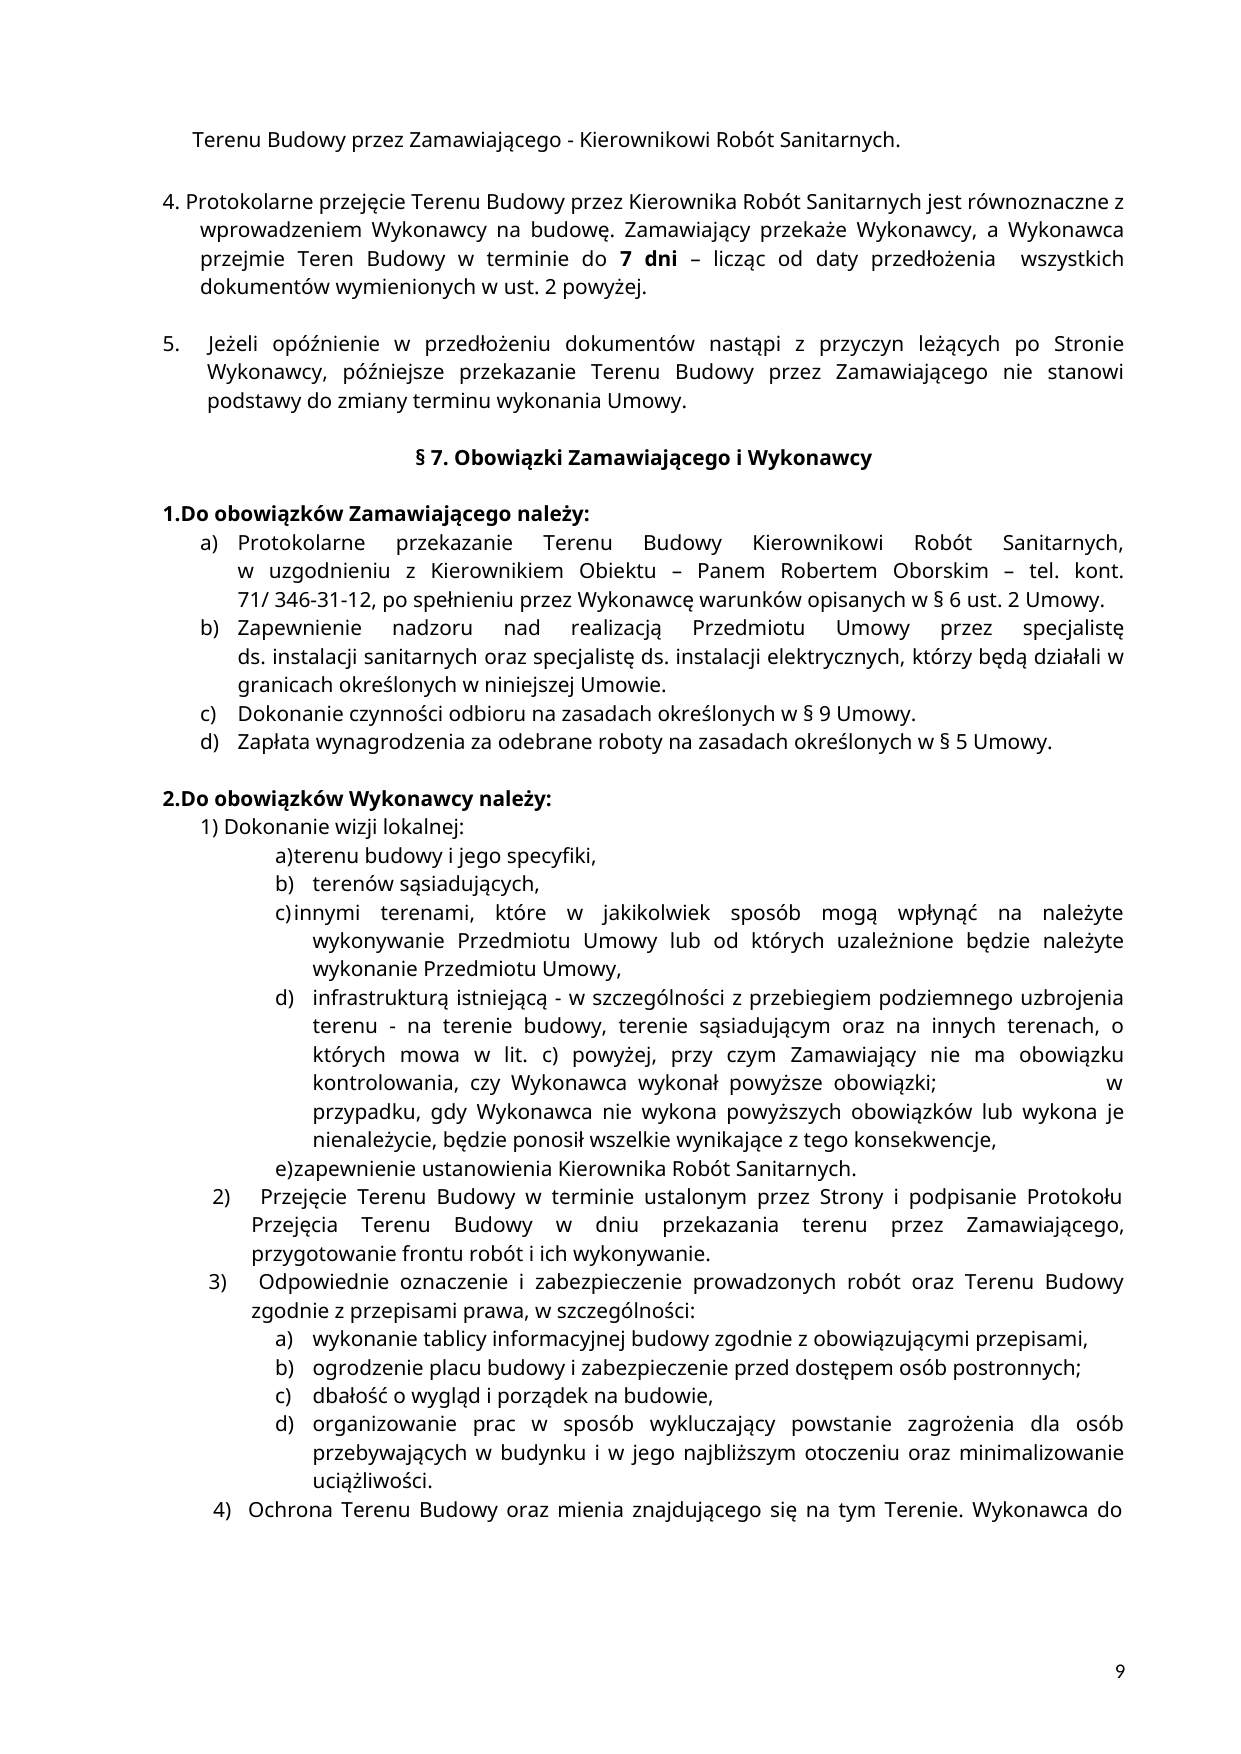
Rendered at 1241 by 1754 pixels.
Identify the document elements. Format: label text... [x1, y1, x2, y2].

text § 7. Obowiązki Zamawiającego i Wykonawcy [162, 443, 1125, 471]
text 4. Protokolarne przejęcie Terenu Budowy przez Kierownika Robót Sanitarnych jest równoznaczne z wprowadzeniem Wykonawcy na budowę. Zamawiający przekaże Wykonawcy, a Wykonawca przejmie Teren Budowy w terminie do 7 dni – licząc od daty przedłożenia wszystkich dokumentów wymienionych w ust. 2 powyżej. [162, 187, 1125, 301]
list zapewnienie ustanowienia Kierownika Robót Sanitarnych. [275, 1154, 1125, 1182]
list terenu budowy i jego specyfiki, [275, 841, 1125, 869]
list innymi terenami, które w jakikolwiek sposób mogą wpłynąć na należyte wykonywanie Przedmiotu Umowy lub od których uzależnione będzie należyte wykonanie Przedmiotu Umowy, [275, 898, 1125, 983]
list terenów sąsiadujących, [275, 869, 1125, 898]
list ogrodzenie placu budowy i zabezpieczenie przed dostępem osób postronnych; [275, 1353, 1125, 1381]
list Dokonanie czynności odbioru na zasadach określonych w § 9 Umowy. [200, 699, 1125, 727]
text 5. Jeżeli opóźnienie w przedłożeniu dokumentów nastąpi z przyczyn leżących po Stronie Wykonawcy, późniejsze przekazanie Terenu Budowy przez Zamawiającego nie stanowi podstawy do zmiany terminu wykonania Umowy. [162, 329, 1125, 414]
list organizowanie prac w sposób wykluczający powstanie zagrożenia dla osób przebywających w budynku i w jego najbliższym otoczeniu oraz minimalizowanie uciążliwości. [275, 1409, 1125, 1495]
list Zapłata wynagrodzenia za odebrane roboty na zasadach określonych w § 5 Umowy. [200, 727, 1125, 756]
list Do obowiązków Wykonawcy należy: [162, 784, 1125, 812]
list infrastrukturą istniejącą - w szczególności z przebiegiem podziemnego uzbrojenia terenu - na terenie budowy, terenie sąsiadującym oraz na innych terenach, o których mowa w lit. c) powyżej, przy czym Zamawiający nie ma obowiązku kontrolowania, czy Wykonawca wykonał powyższe obowiązki; w przypadku, gdy Wykonawca nie wykona powyższych obowiązków lub wykona je nienależycie, będzie ponosił wszelkie wynikające z tego konsekwencje, [275, 983, 1125, 1154]
list wykonanie tablicy informacyjnej budowy zgodnie z obowiązującymi przepisami, [275, 1324, 1125, 1353]
text 1) Dokonanie wizji lokalnej: [200, 812, 1125, 841]
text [162, 1495, 1125, 1523]
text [162, 126, 1125, 154]
list Protokolarne przekazanie Terenu Budowy Kierownikowi Robót Sanitarnych, w uzgodnieniu z Kierownikiem Obiektu – Panem Robertem Oborskim – tel. kont. 71/ 346-31-12, po spełnieniu przez Wykonawcę warunków opisanych w § 6 ust. 2 Umowy. [200, 528, 1125, 613]
list Do obowiązków Zamawiającego należy: [162, 499, 1125, 528]
text 2) Przejęcie Terenu Budowy w terminie ustalonym przez Strony i podpisanie Protokołu Przejęcia Terenu Budowy w dniu przekazania terenu przez Zamawiającego, przygotowanie frontu robót i ich wykonywanie. [192, 1182, 1125, 1267]
text 3) Odpowiednie oznaczenie i zabezpieczenie prowadzonych robót oraz Terenu Budowy zgodnie z przepisami prawa, w szczególności: [198, 1267, 1125, 1324]
list dbałość o wygląd i porządek na budowie, [275, 1381, 1125, 1409]
list Zapewnienie nadzoru nad realizacją Przedmiotu Umowy przez specjalistę ds. instalacji sanitarnych oraz specjalistę ds. instalacji elektrycznych, którzy będą działali w granicach określonych w niniejszej Umowie. [200, 613, 1125, 699]
